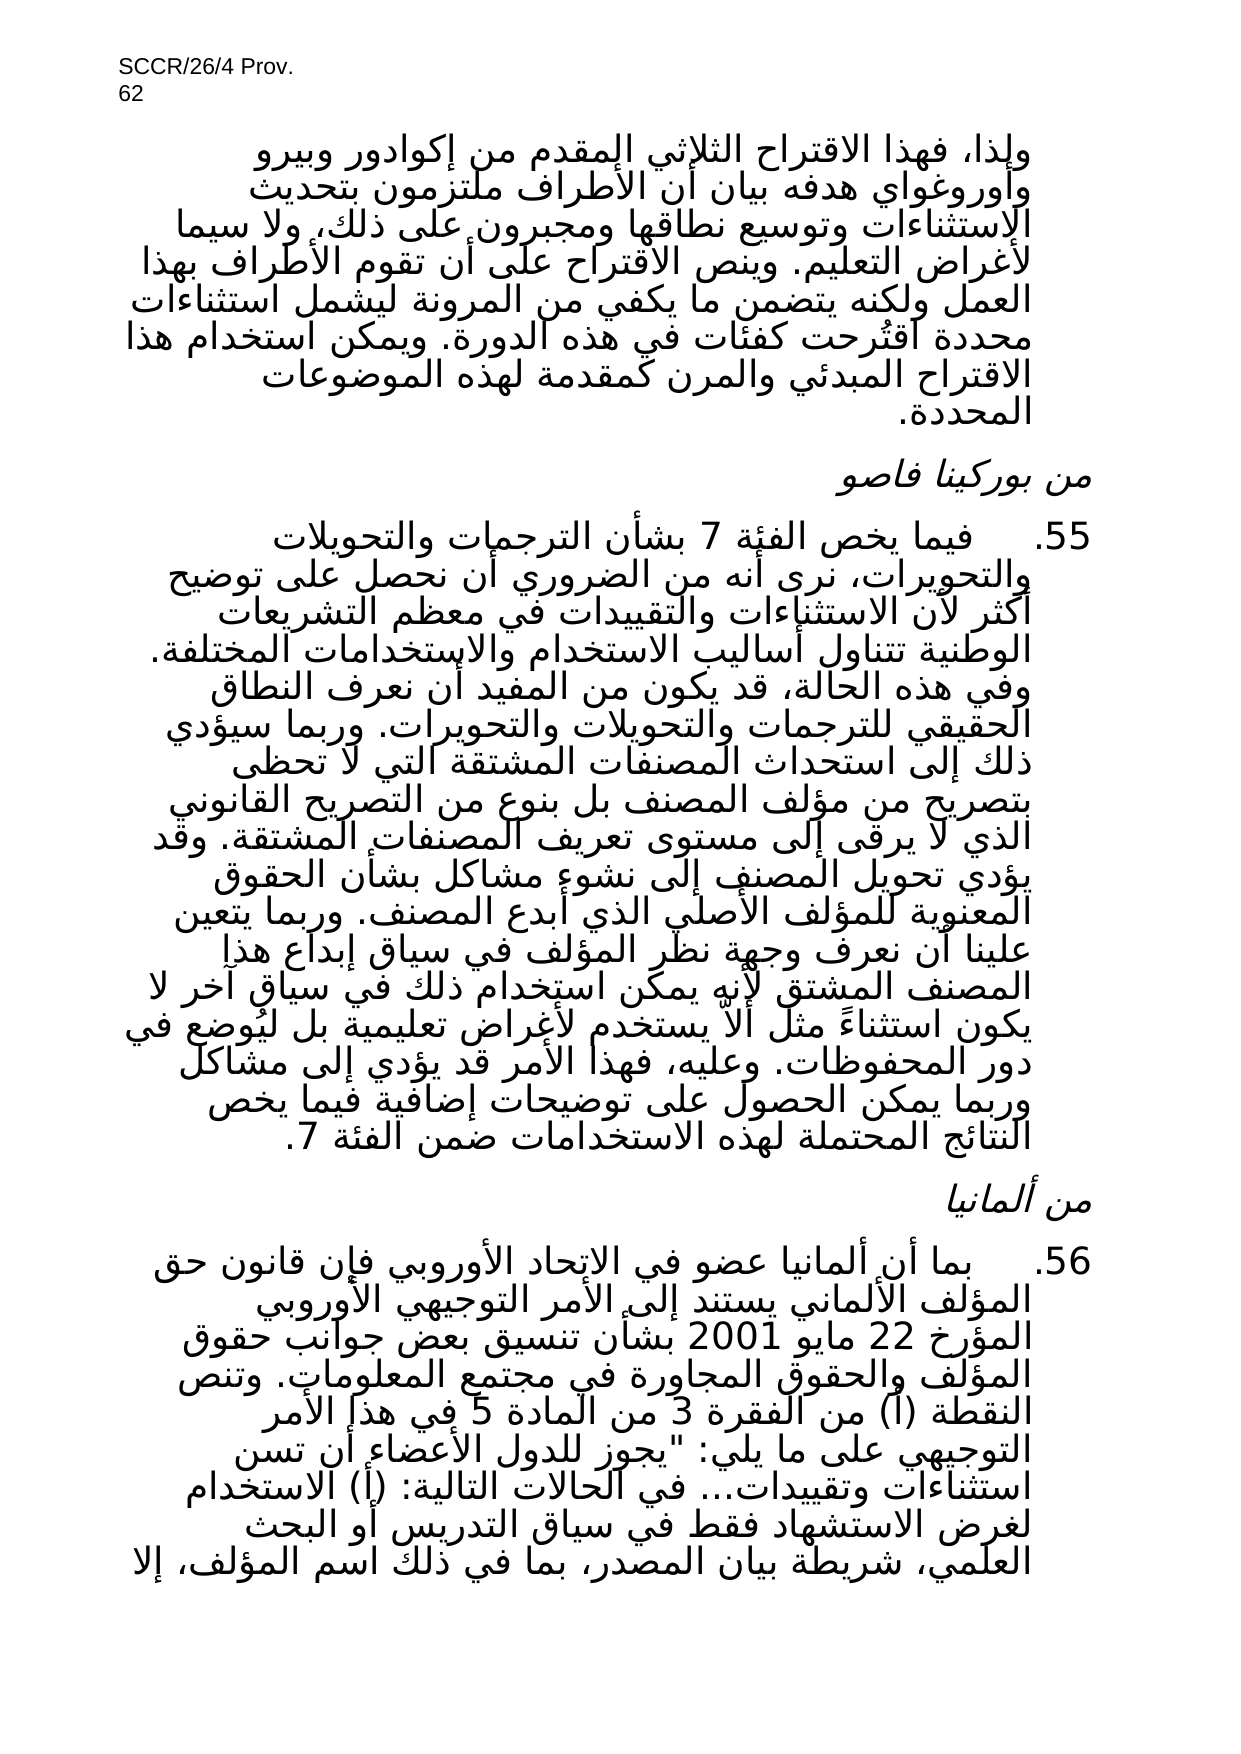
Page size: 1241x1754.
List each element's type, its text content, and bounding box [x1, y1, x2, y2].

text من بوركينا فاصو [118, 457, 1092, 495]
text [118, 1245, 1092, 1582]
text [118, 132, 1092, 432]
text من ألمانيا [118, 1182, 1092, 1220]
text 55. فيما يخص الفئة 7 بشأن الترجمات والتحويلات والتحويرات، نرى أنه من الضروري أن نحصل على توضيح أكثر لأن الاستثناءات والتقييدات في معظم التشريعات الوطنية تتناول أساليب الاستخدام والاستخدامات المختلفة. وفي هذه الحالة، قد يكون من المفيد أن نعرف النطاق الحقيقي للترجمات والتحويلات والتحويرات. وربما سيؤدي ذلك إلى استحداث المصنفات المشتقة التي لا تحظى بتصريح من مؤلف المصنف بل بنوع من التصريح القانوني الذي لا يرقى إلى مستوى تعريف المصنفات المشتقة. وقد يؤدي تحويل المصنف إلى نشوء مشاكل بشأن الحقوق المعنوية للمؤلف الأصلي الذي أبدع المصنف. وربما يتعين علينا أن نعرف وجهة نظر المؤلف في سياق إبداع هذا المصنف المشتق لأنه يمكن استخدام ذلك في سياق آخر لا يكون استثناءً مثل ألاّ يستخدم لأغراض تعليمية بل ليُوضع في دور المحفوظات. وعليه، فهذا الأمر قد يؤدي إلى مشاكل وربما يمكن الحصول على توضيحات إضافية فيما يخص النتائج المحتملة لهذه الاستخدامات ضمن الفئة 7. [118, 520, 1092, 1157]
